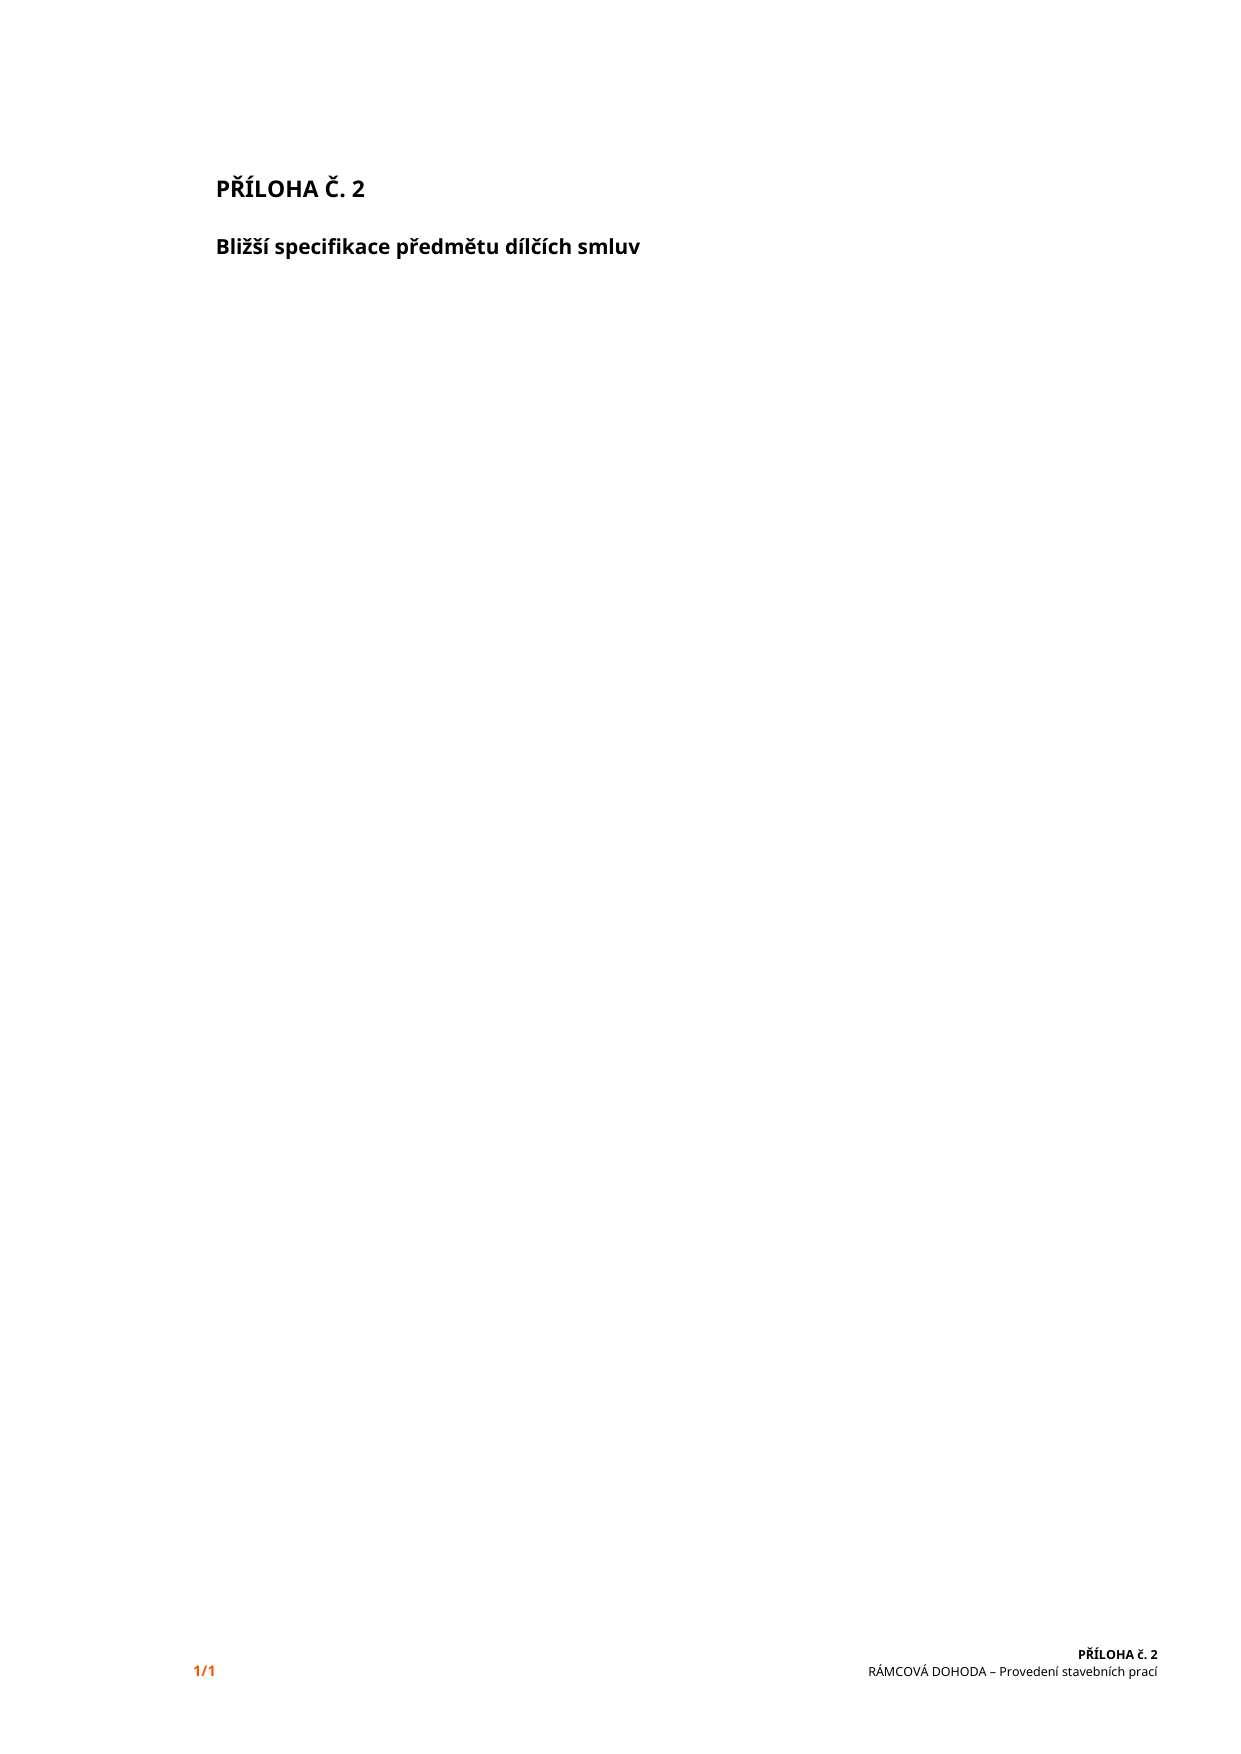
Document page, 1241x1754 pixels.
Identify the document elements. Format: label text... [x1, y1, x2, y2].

text Bližší specifikace předmětu dílčích smluv [216, 232, 1093, 260]
text Příloha č. 2 [216, 172, 1093, 204]
